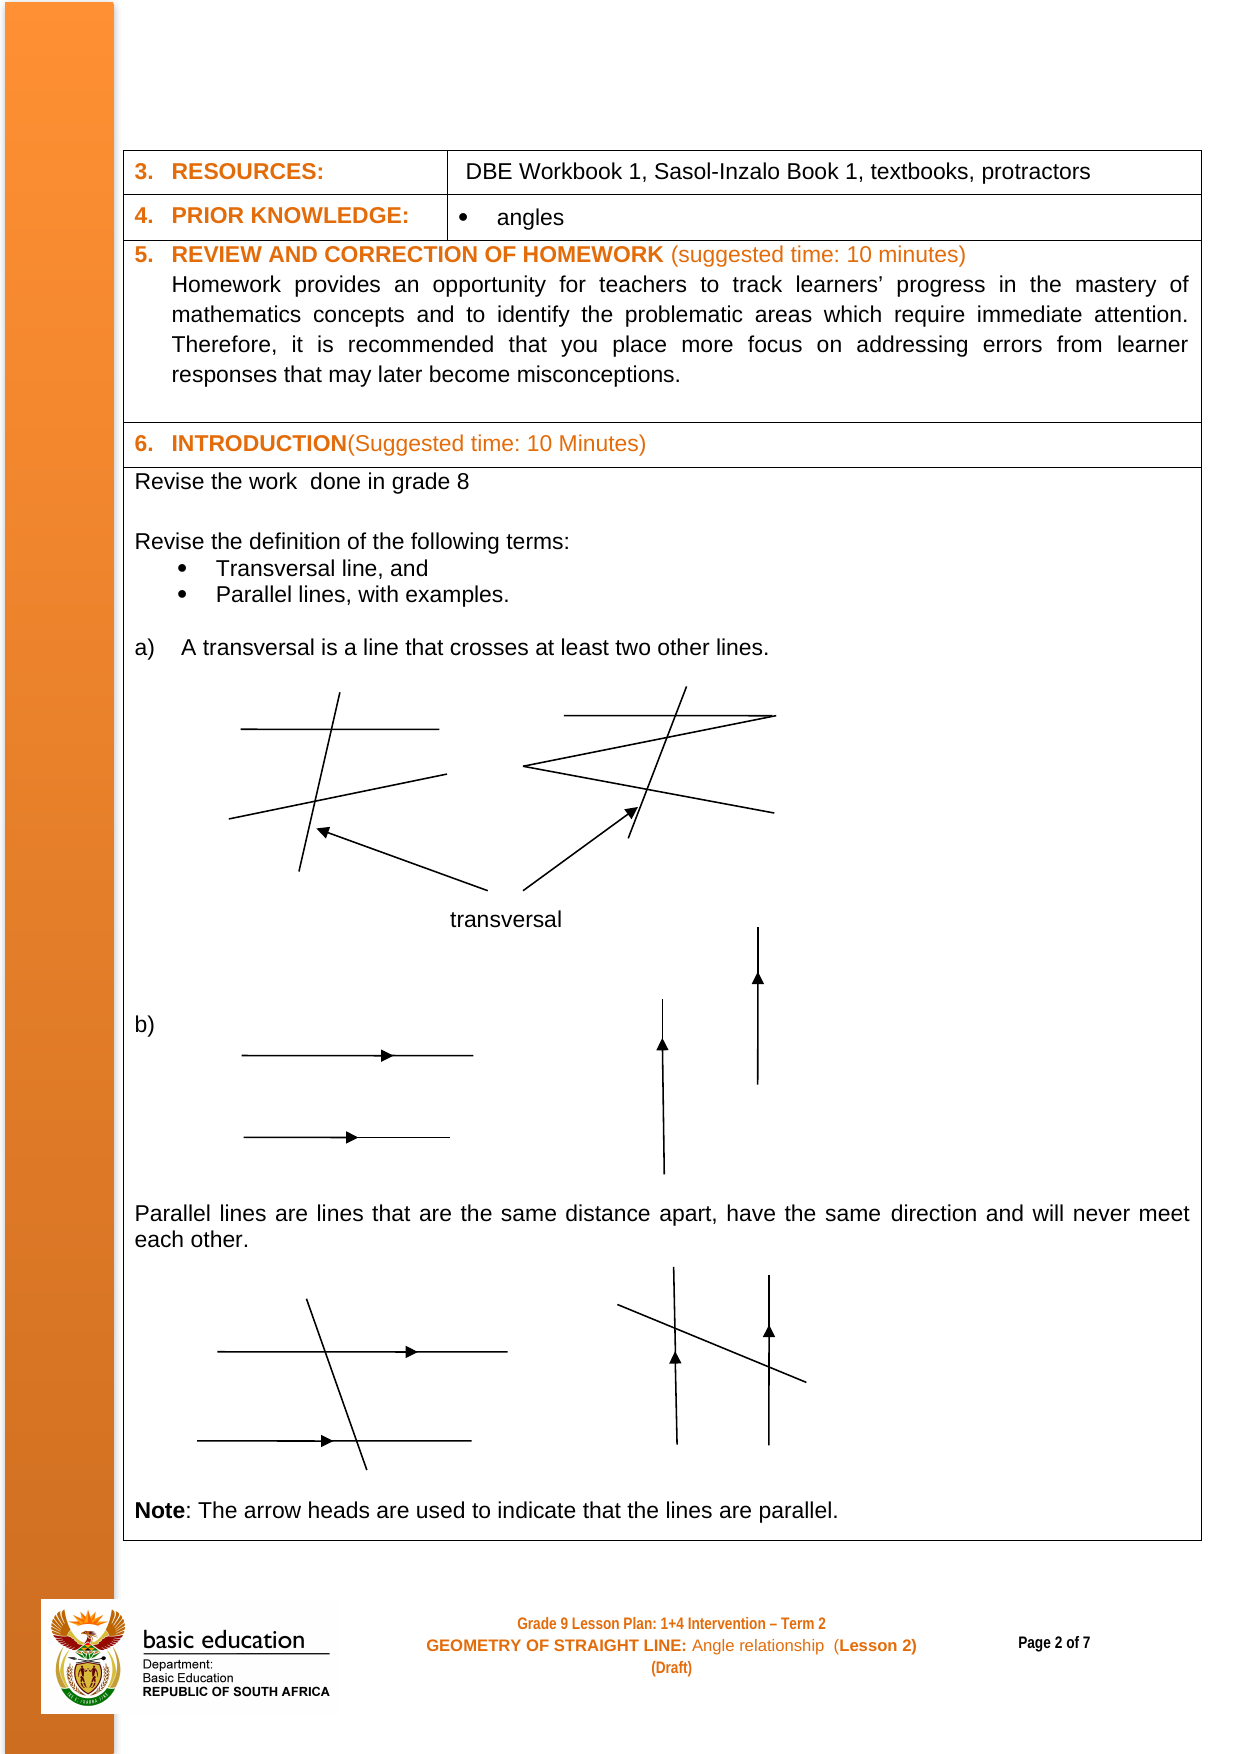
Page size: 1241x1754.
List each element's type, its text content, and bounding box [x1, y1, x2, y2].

table_cell PRIOR KNOWLEDGE: [124, 195, 447, 239]
table_header DBE Workbook 1, Sasol-Inzalo Book 1, textbooks, protractors [448, 151, 1201, 194]
table_cell Revise the work done in grade 8 Revise the definition of the following terms: Transversal line, and Parallel lines, with examples. A transversal is a line that crosses at least two other lines. transversal Parallel lines are lines that are the same distance apart, have the same direction and will never meet each other. Note: The arrow heads are used to indicate that the lines are parallel. [124, 468, 1201, 1540]
picture [41, 1599, 339, 1714]
table_cell INTRODUCTION(Suggested time: 10 Minutes) [124, 423, 1201, 467]
table_cell REVIEW AND CORRECTION OF HOMEWORK (suggested time: 10 minutes) Homework provides an opportunity for teachers to track learners’ progress in the mastery of mathematics concepts and to identify the problematic areas which require immediate attention. Therefore, it is recommended that you place more focus on addressing errors from learner responses that may later become misconceptions. [124, 241, 1201, 422]
table_cell angles [448, 195, 1201, 239]
table_header RESOURCES: [124, 151, 447, 194]
